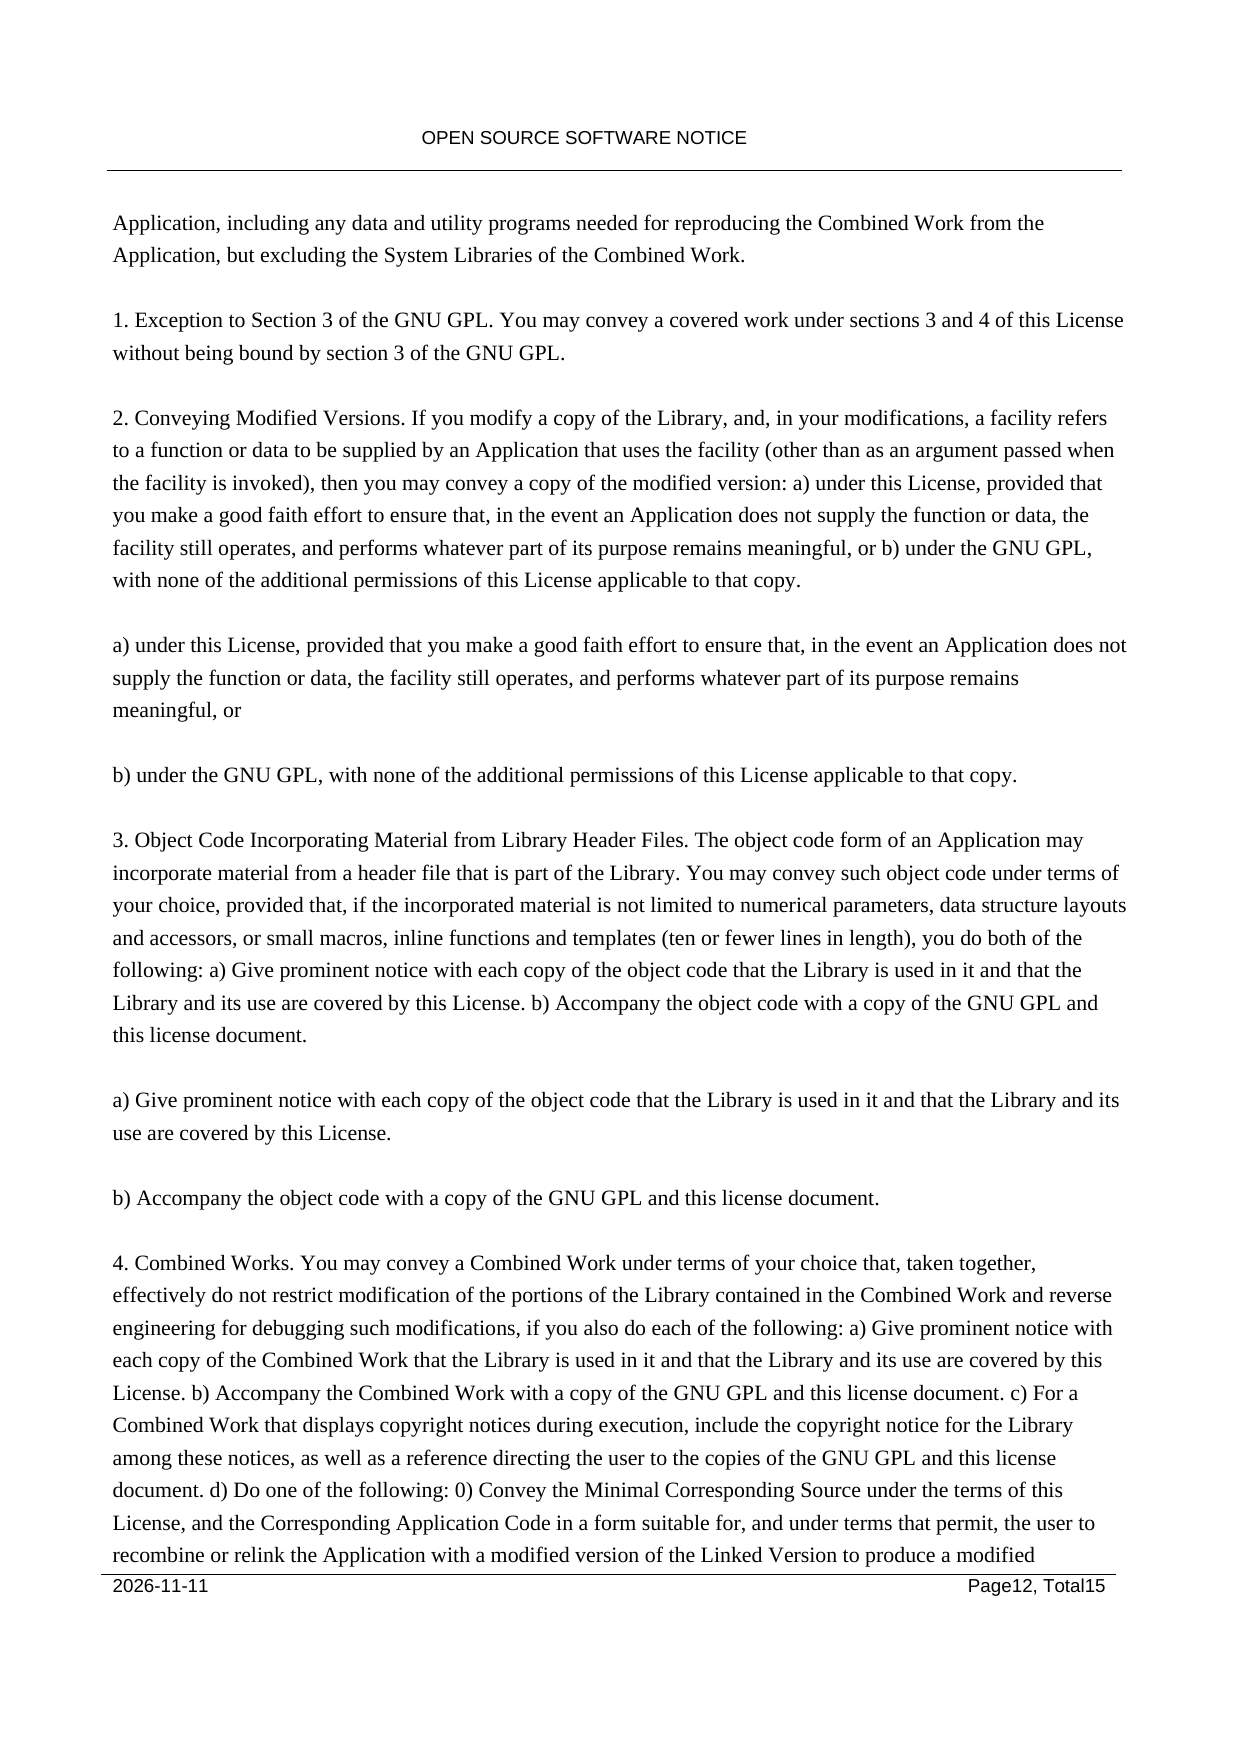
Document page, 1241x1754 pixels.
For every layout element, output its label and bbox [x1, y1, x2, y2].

text [112, 206, 1128, 1571]
